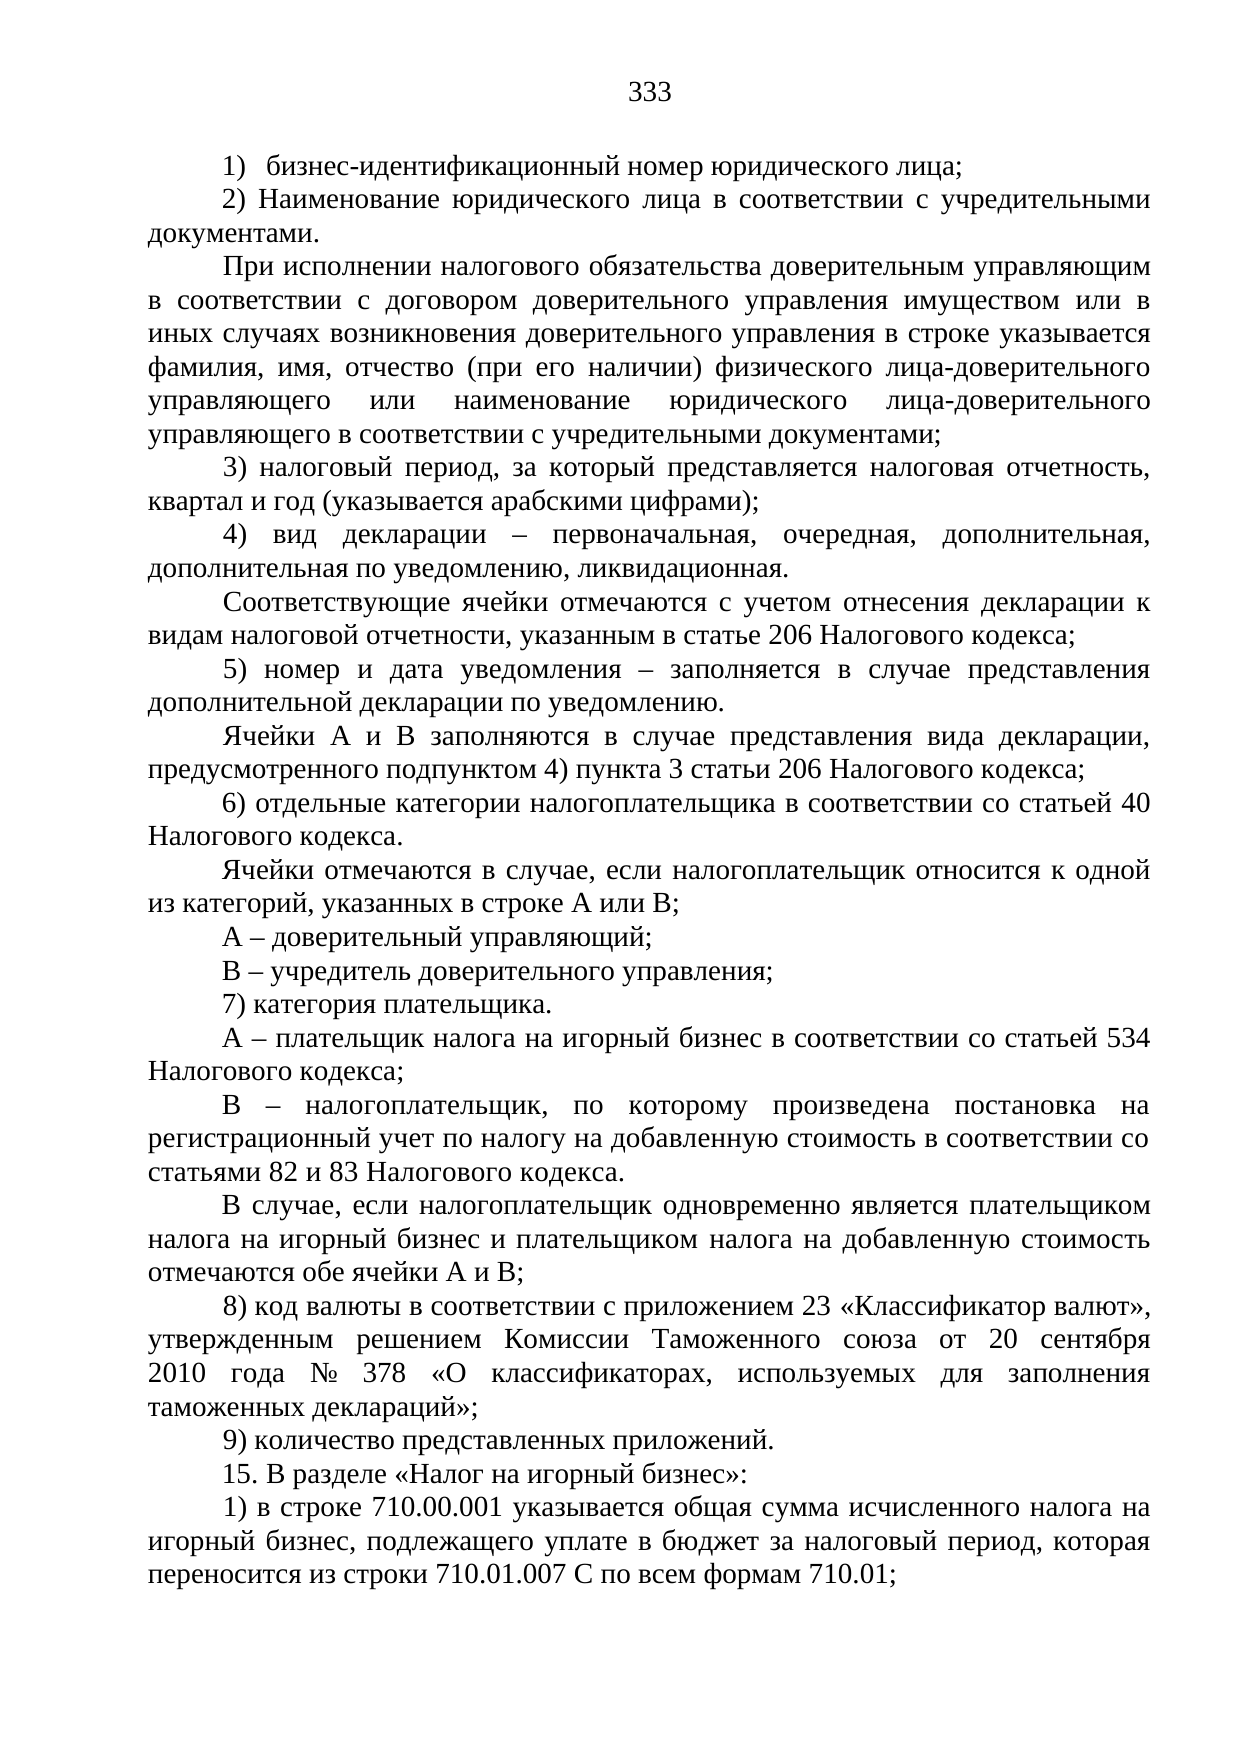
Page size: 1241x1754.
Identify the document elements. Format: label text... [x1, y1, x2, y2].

text 6) отдельные категории налогоплательщика в соответствии со статьей 40 Налогового кодекса. [148, 785, 1152, 852]
text В – учредитель доверительного управления; [148, 953, 1152, 986]
text 8) код валюты в соответствии с приложением 23 «Классификатор валют», утвержденным решением Комиссии Таможенного союза от 20 сентября 2010 года № 378 «О классификаторах, используемых для заполнения таможенных деклараций»; [148, 1288, 1152, 1422]
text 1) в строке 710.00.001 указывается общая сумма исчисленного налога на игорный бизнес, подлежащего уплате в бюджет за налоговый период, которая переносится из строки 710.01.007 С по всем формам 710.01; [148, 1489, 1152, 1590]
text 3) налоговый период, за который представляется налоговая отчетность, квартал и год (указывается арабскими цифрами); [148, 449, 1152, 517]
text В случае, если налогоплательщик одновременно является плательщиком налога на игорный бизнес и плательщиком налога на добавленную стоимость отмечаются обе ячейки А и В; [148, 1187, 1152, 1288]
text 7) категория плательщика. [148, 986, 1152, 1020]
text В – налогоплательщик, по которому произведена постановка на регистрационный учет по налогу на добавленную стоимость в соответствии со статьями 82 и 83 Налогового кодекса. [148, 1087, 1152, 1187]
text 2) Наименование юридического лица в соответствии с учредительными документами. [148, 181, 1152, 248]
text Ячейки отмечаются в случае, если налогоплательщик относится к одной из категорий, указанных в строке A или B; [148, 852, 1152, 919]
text 5) номер и дата уведомления – заполняется в случае представления дополнительной декларации по уведомлению. [148, 651, 1152, 718]
text При исполнении налогового обязательства доверительным управляющим в соответствии с договором доверительного управления имуществом или в иных случаях возникновения доверительного управления в строке указывается фамилия, имя, отчество (при его наличии) физического лица-доверительного управляющего или наименование юридического лица-доверительного управляющего в соответствии с учредительными документами; [148, 248, 1152, 449]
text 9) количество представленных приложений. [148, 1422, 1152, 1456]
list В разделе «Налог на игорный бизнес»: [148, 1456, 1152, 1489]
text А – доверительный управляющий; [148, 919, 1152, 953]
text Соответствующие ячейки отмечаются с учетом отнесения декларации к видам налоговой отчетности, указанным в статье 206 Налогового кодекса; [148, 584, 1152, 651]
text 1) бизнес-идентификационный номер юридического лица; [148, 148, 1152, 181]
text 4) вид декларации – первоначальная, очередная, дополнительная, дополнительная по уведомлению, ликвидационная. [148, 517, 1152, 584]
text Ячейки А и В заполняются в случае представления вида декларации, предусмотренного подпунктом 4) пункта 3 статьи 206 Налогового кодекса; [148, 718, 1152, 785]
text А – плательщик налога на игорный бизнес в соответствии со статьей 534 Налогового кодекса; [148, 1020, 1152, 1087]
